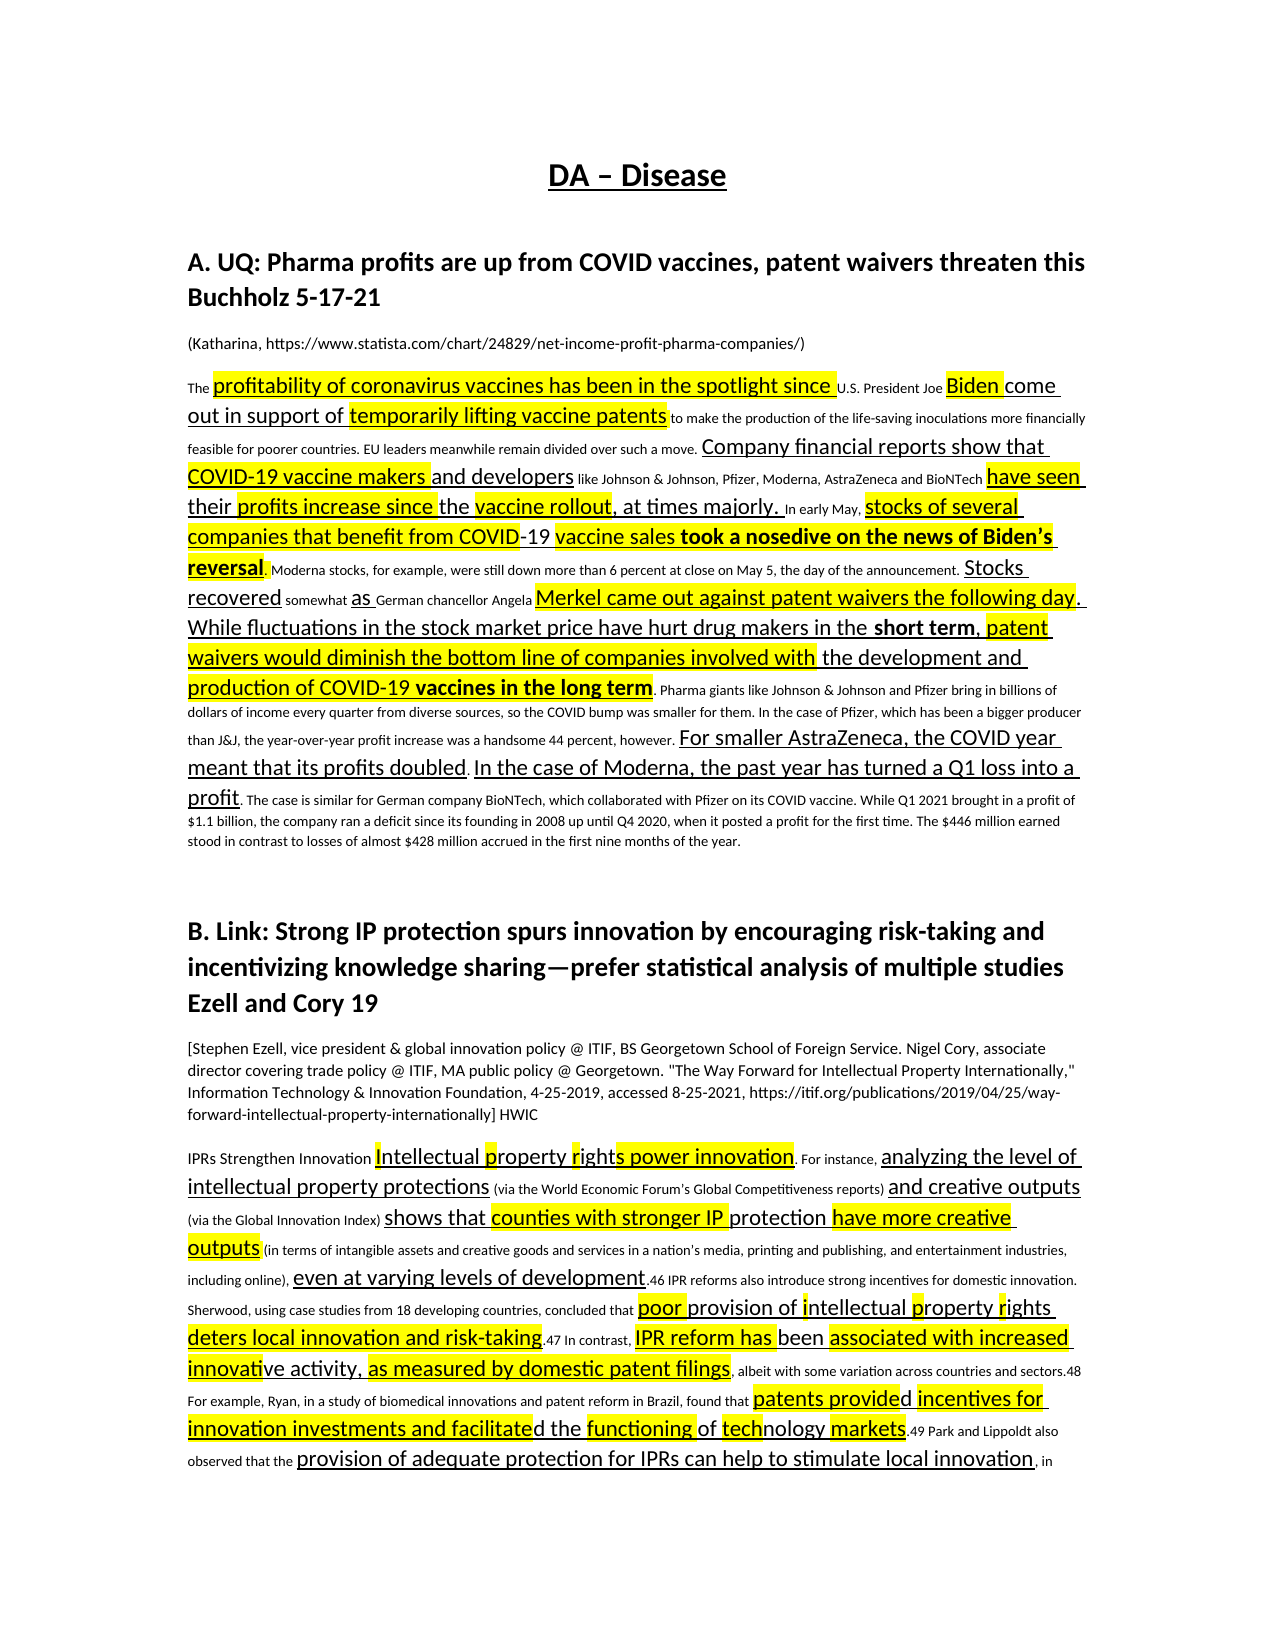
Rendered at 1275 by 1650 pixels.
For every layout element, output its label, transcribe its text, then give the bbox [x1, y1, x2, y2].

text [Stephen Ezell, vice president & global innovation policy @ ITIF, BS Georgetown School of Foreign Service. Nigel Cory, associate director covering trade policy @ ITIF, MA public policy @ Georgetown. "The Way Forward for Intellectual Property Internationally," Information Technology & Innovation Foundation, 4-25-2019, accessed 8-25-2021, https://itif.org/publications/2019/04/25/way-forward-intellectual-property-internationally] HWIC [187, 1038, 1087, 1124]
text Ezell and Cory 19 [187, 986, 1087, 1019]
text (Katharina, https://www.statista.com/chart/24829/net-income-profit-pharma-companies/) [187, 333, 1087, 353]
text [187, 1142, 1087, 1472]
text Buchholz 5-17-21 [187, 281, 1087, 314]
subtitle DA – Disease [187, 154, 1087, 195]
text The profitability of coronavirus vaccines has been in the spotlight since U.S. President Joe Biden come out in support of temporarily lifting vaccine patents to make the production of the life-saving inoculations more financially feasible for poorer countries. EU leaders meanwhile remain divided over such a move. Company financial reports show that COVID-19 vaccine makers and developers like Johnson & Johnson, Pfizer, Moderna, AstraZeneca and BioNTech have seen their profits increase since the vaccine rollout, at times majorly. In early May, stocks of several companies that benefit from COVID-19 vaccine sales took a nosedive on the news of Biden’s reversal. Moderna stocks, for example, were still down more than 6 percent at close on May 5, the day of the announcement. Stocks recovered somewhat as German chancellor Angela Merkel came out against patent waivers the following day. While fluctuations in the stock market price have hurt drug makers in the short term, patent waivers would diminish the bottom line of companies involved with the development and production of COVID-19 vaccines in the long term. Pharma giants like Johnson & Johnson and Pfizer bring in billions of dollars of income every quarter from diverse sources, so the COVID bump was smaller for them. In the case of Pfizer, which has been a bigger producer than J&J, the year-over-year profit increase was a handsome 44 percent, however. For smaller AstraZeneca, the COVID year meant that its profits doubled. In the case of Moderna, the past year has turned a Q1 loss into a profit. The case is similar for German company BioNTech, which collaborated with Pfizer on its COVID vaccine. While Q1 2021 brought in a profit of $1.1 billion, the company ran a deficit since its founding in 2008 up until Q4 2020, when it posted a profit for the first time. The $446 million earned stood in contrast to losses of almost $428 million accrued in the first nine months of the year. [187, 371, 1087, 850]
text A. UQ: Pharma profits are up from COVID vaccines, patent waivers threaten this [187, 245, 1087, 278]
text B. Link: Strong IP protection spurs innovation by encouraging risk-taking and incentivizing knowledge sharing—prefer statistical analysis of multiple studies [187, 914, 1087, 983]
